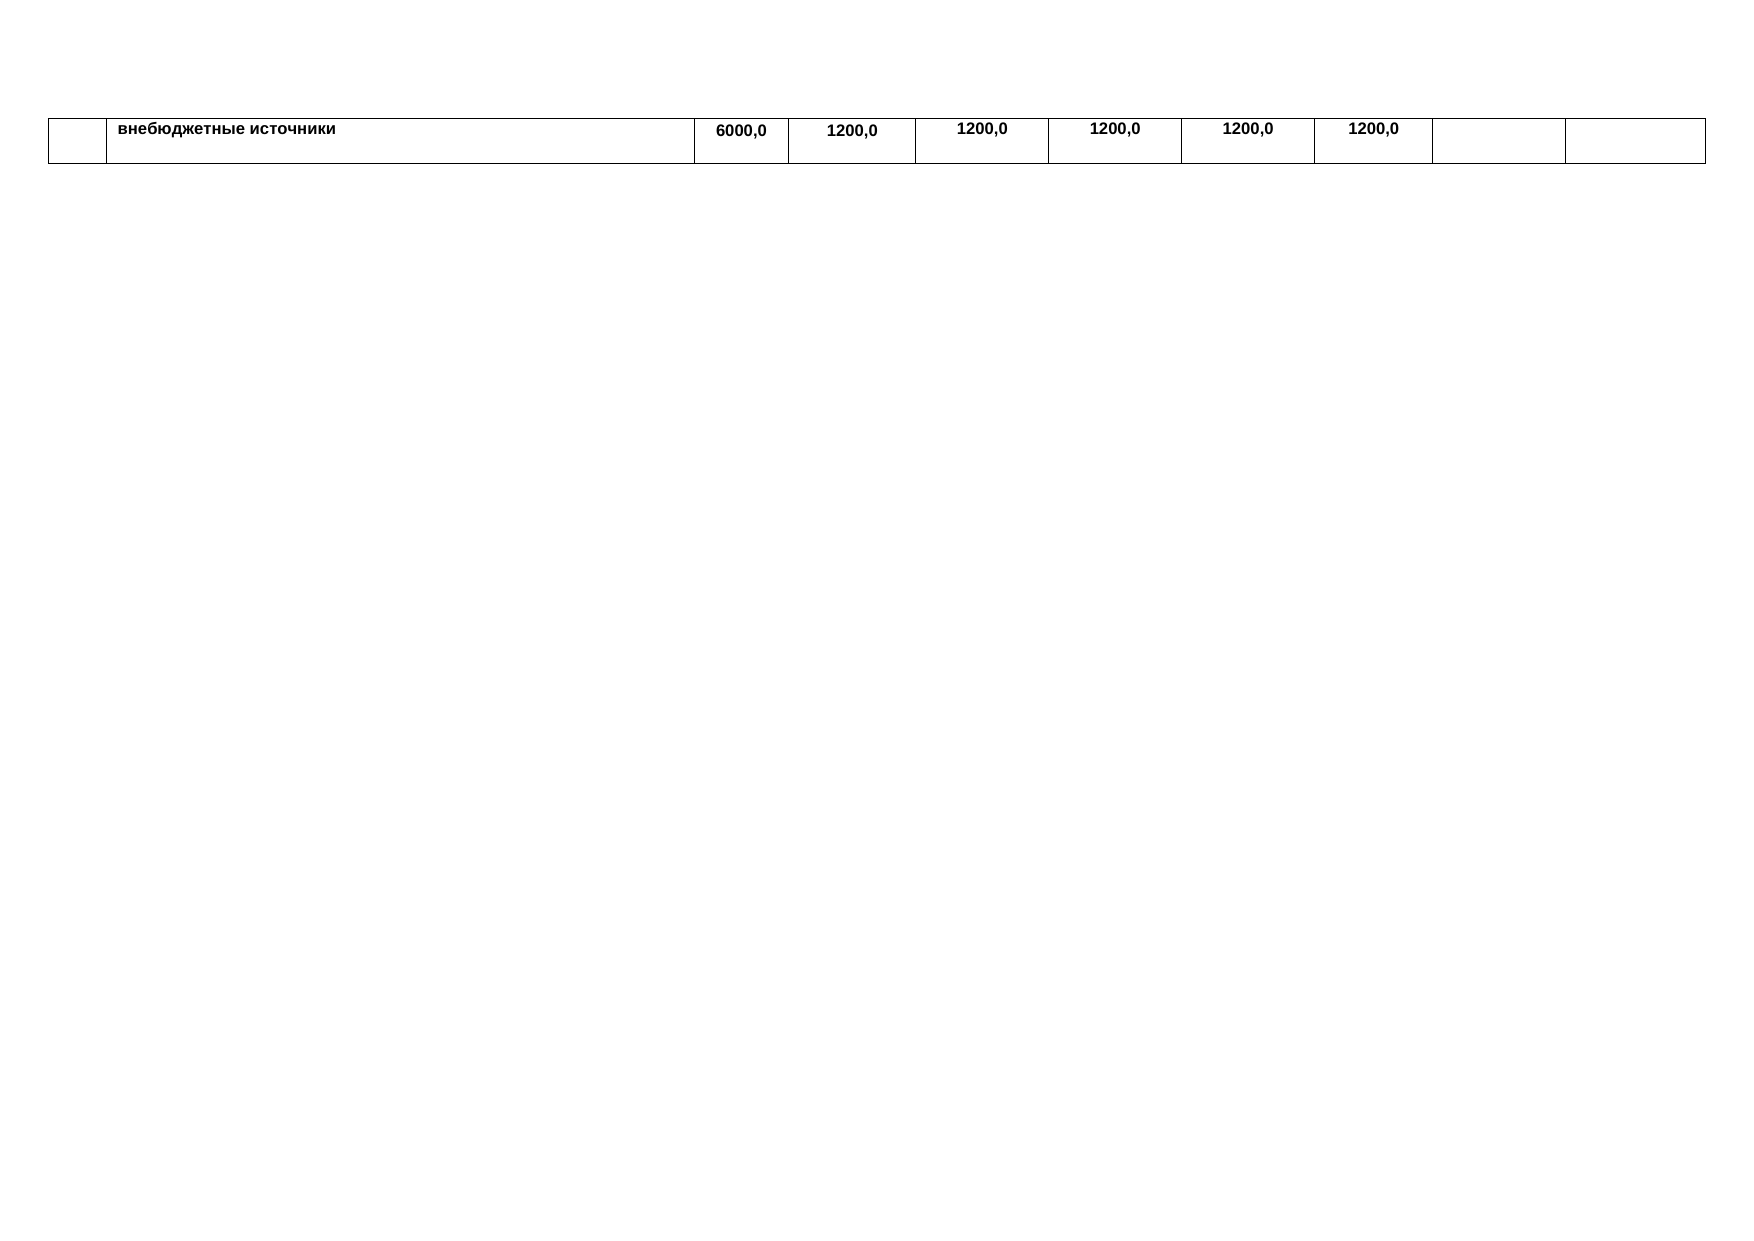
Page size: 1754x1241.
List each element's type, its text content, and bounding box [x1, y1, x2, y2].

table_cell [1433, 119, 1565, 163]
table_cell внебюджетные источники [107, 119, 369, 163]
table_cell 1200,0 [916, 119, 1048, 163]
table_cell 6000,0 [695, 119, 788, 163]
table_cell [49, 119, 106, 163]
table_cell 1200,0 [1049, 119, 1181, 163]
table_cell [370, 119, 517, 163]
table_cell 1200,0 [789, 119, 915, 163]
table_cell [1566, 119, 1705, 163]
table_cell 1200,0 [1182, 119, 1314, 163]
table_cell [517, 119, 694, 163]
table_cell 1200,0 [1315, 119, 1432, 163]
